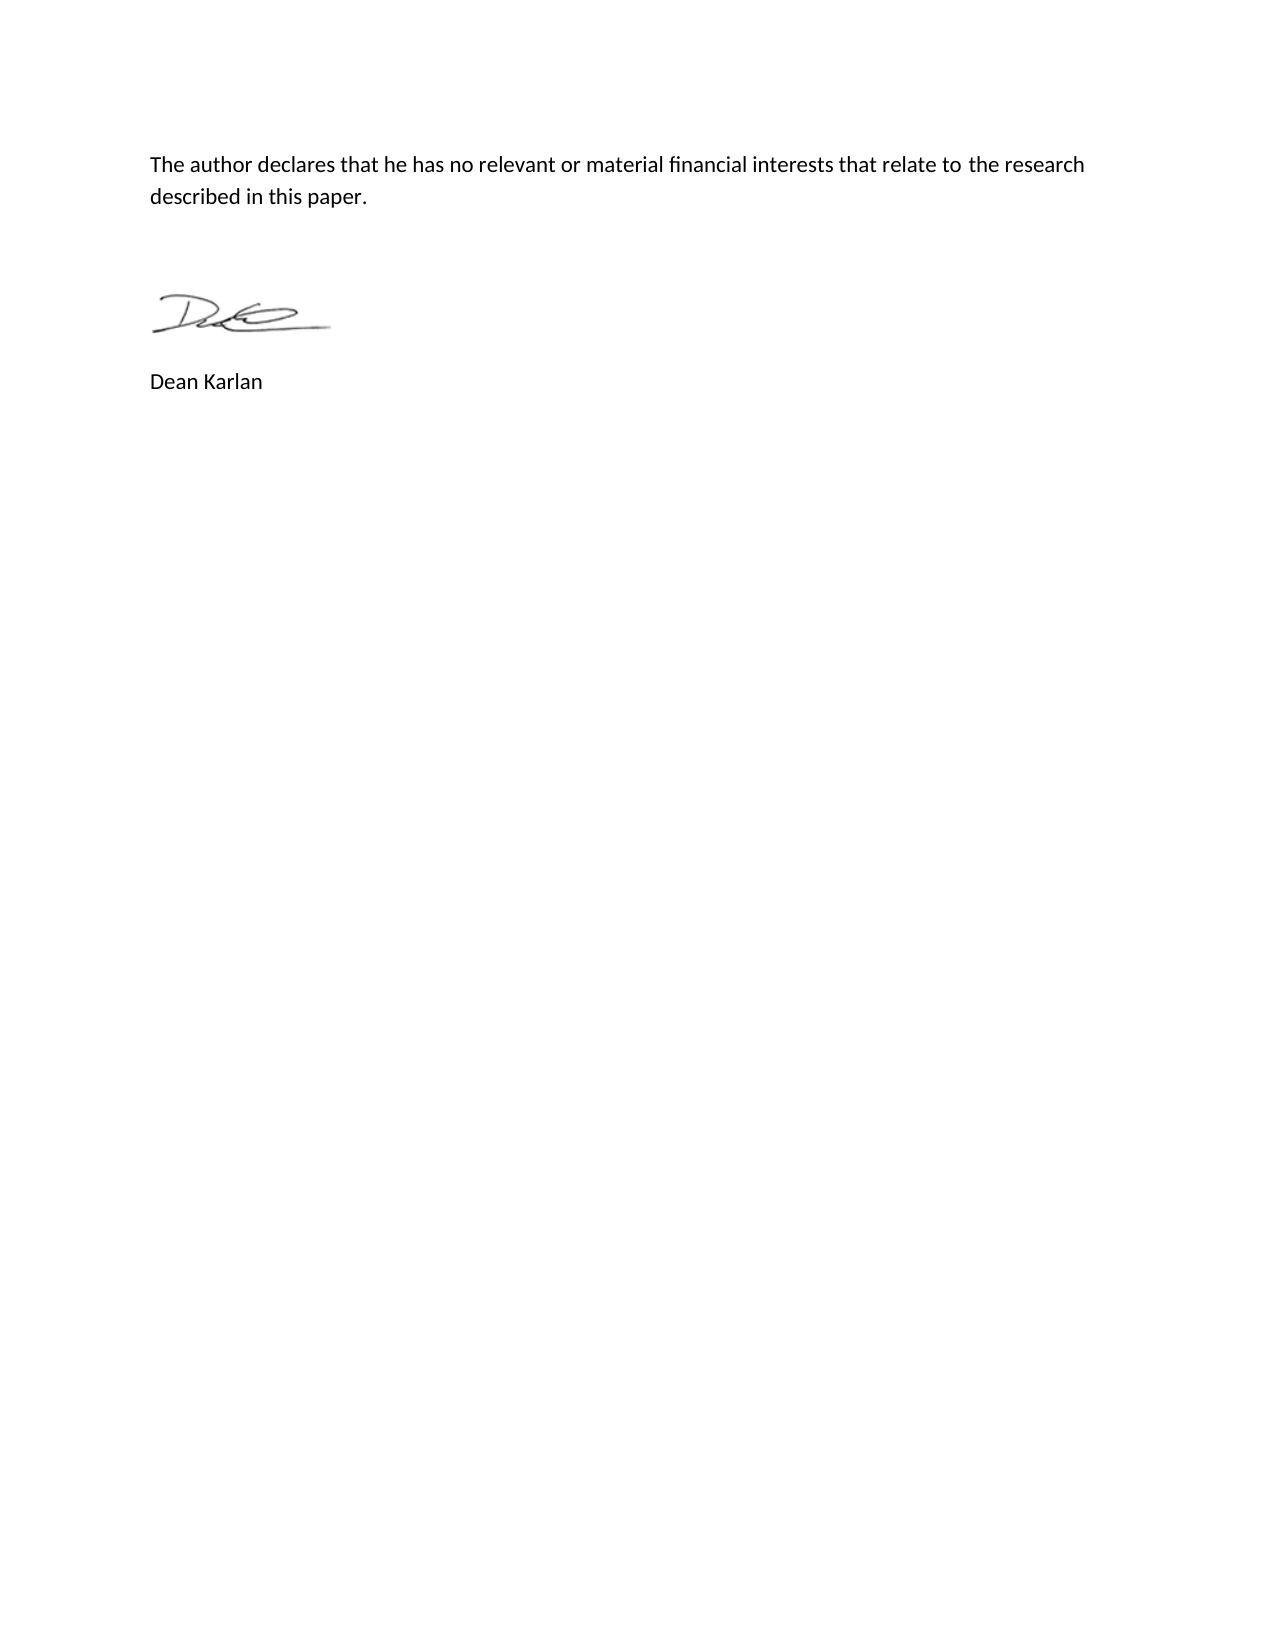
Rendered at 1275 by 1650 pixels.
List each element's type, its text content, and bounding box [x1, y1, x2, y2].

picture [150, 288, 334, 343]
text Dean Karlan [150, 367, 1125, 395]
text The author declares that he has no relevant or material financial interests that relate to the research described in this paper. [150, 150, 1125, 210]
